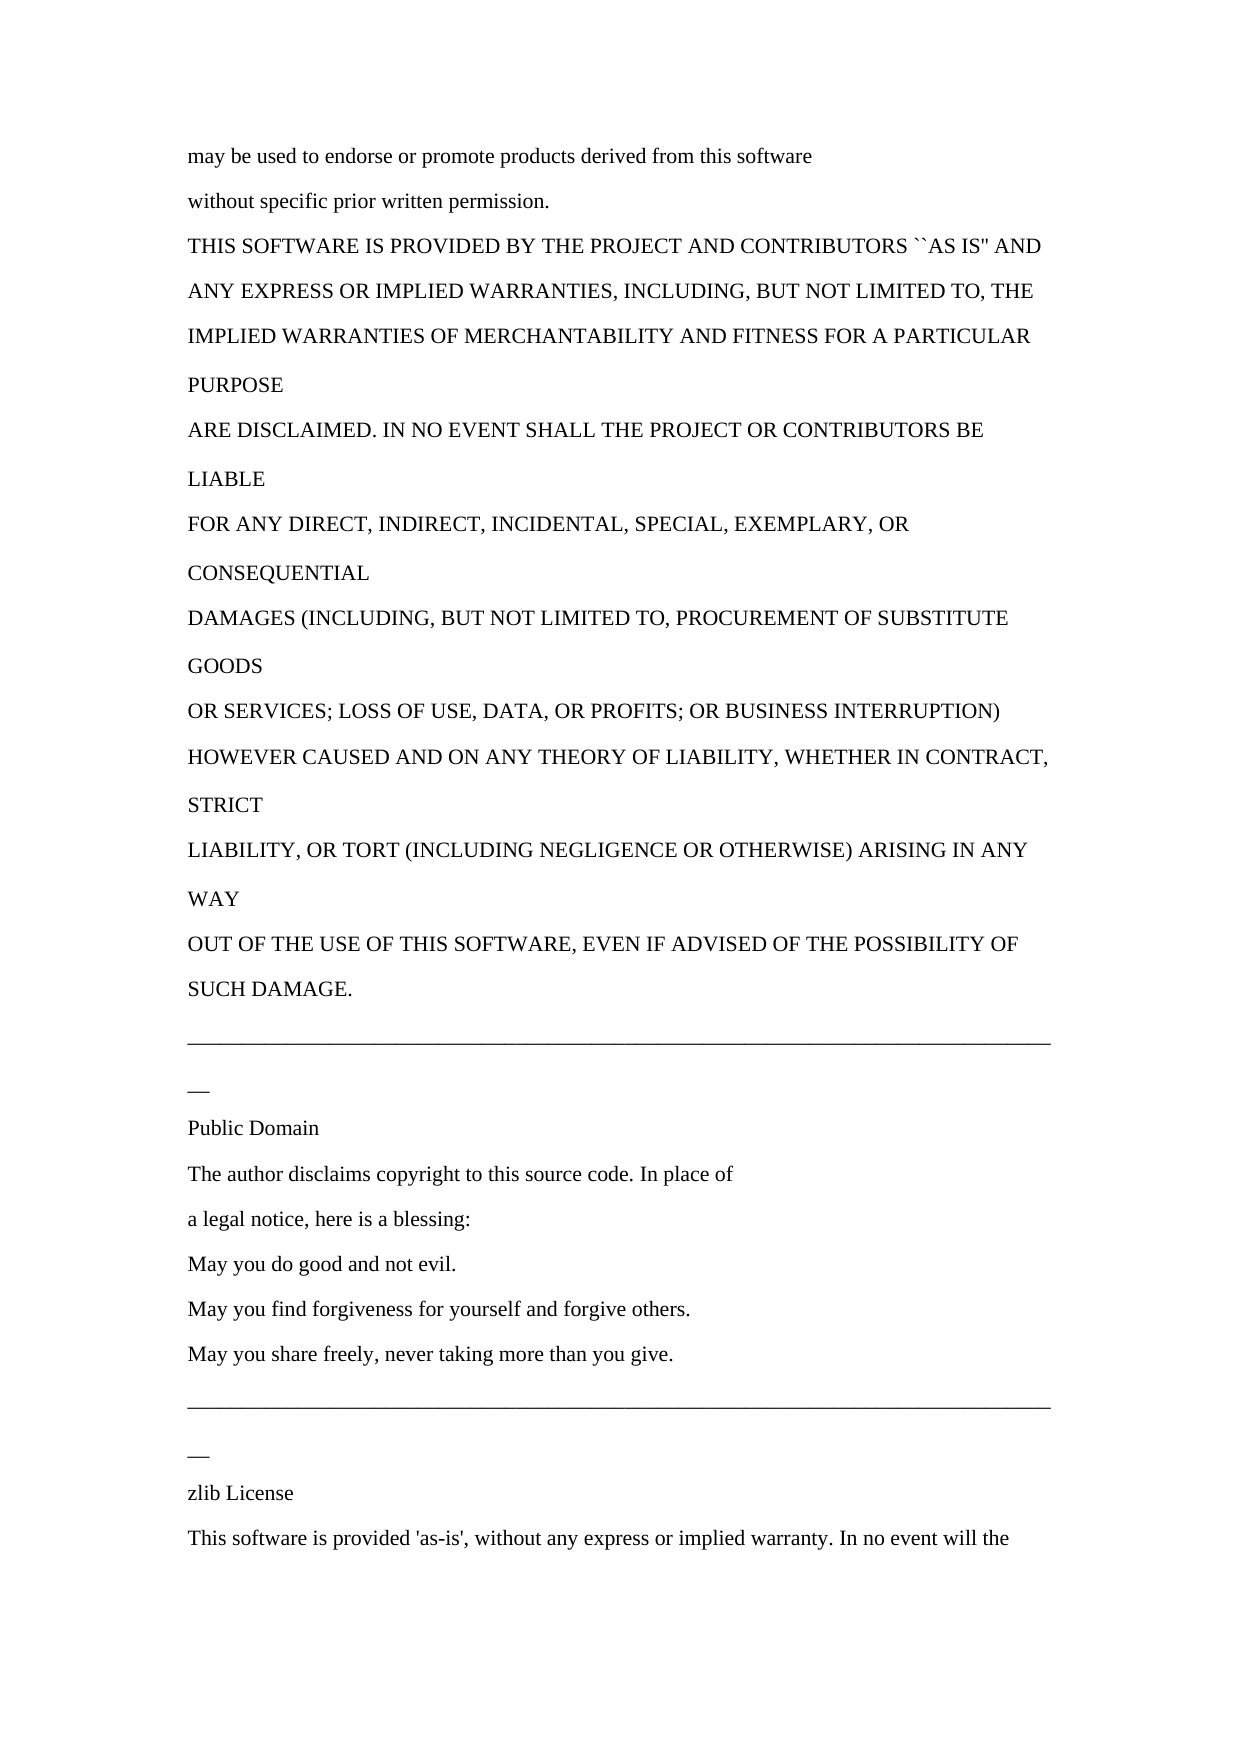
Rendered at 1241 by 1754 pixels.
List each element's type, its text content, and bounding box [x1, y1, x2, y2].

text zlib License [187, 1476, 1053, 1509]
text DAMAGES (INCLUDING, BUT NOT LIMITED TO, PROCUREMENT OF SUBSTITUTE GOODS [187, 601, 1053, 682]
text _________________________________________________________________________________ [187, 1018, 1053, 1099]
text FOR ANY DIRECT, INDIRECT, INCIDENTAL, SPECIAL, EXEMPLARY, OR CONSEQUENTIAL [187, 507, 1053, 588]
text IMPLIED WARRANTIES OF MERCHANTABILITY AND FITNESS FOR A PARTICULAR PURPOSE [187, 319, 1053, 401]
text May you share freely, never taking more than you give. [187, 1337, 1053, 1370]
text a legal notice, here is a blessing: [187, 1202, 1053, 1234]
text HOWEVER CAUSED AND ON ANY THEORY OF LIABILITY, WHETHER IN CONTRACT, STRICT [187, 740, 1053, 821]
text ANY EXPRESS OR IMPLIED WARRANTIES, INCLUDING, BUT NOT LIMITED TO, THE [187, 274, 1053, 307]
text ARE DISCLAIMED. IN NO EVENT SHALL THE PROJECT OR CONTRIBUTORS BE LIABLE [187, 413, 1053, 494]
text Public Domain [187, 1112, 1053, 1144]
text OUT OF THE USE OF THIS SOFTWARE, EVEN IF ADVISED OF THE POSSIBILITY OF [187, 928, 1053, 960]
text THIS SOFTWARE IS PROVIDED BY THE PROJECT AND CONTRIBUTORS ``AS IS'' AND [187, 229, 1053, 262]
text may be used to endorse or promote products derived from this software [187, 139, 1053, 172]
text May you find forgiveness for yourself and forgive others. [187, 1292, 1053, 1325]
text without specific prior written permission. [187, 184, 1053, 217]
text The author disclaims copyright to this source code. In place of [187, 1157, 1053, 1189]
text May you do good and not evil. [187, 1247, 1053, 1279]
text _________________________________________________________________________________ [187, 1382, 1053, 1464]
text SUCH DAMAGE. [187, 973, 1053, 1005]
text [187, 1521, 1053, 1554]
text LIABILITY, OR TORT (INCLUDING NEGLIGENCE OR OTHERWISE) ARISING IN ANY WAY [187, 834, 1053, 915]
text OR SERVICES; LOSS OF USE, DATA, OR PROFITS; OR BUSINESS INTERRUPTION) [187, 695, 1053, 727]
